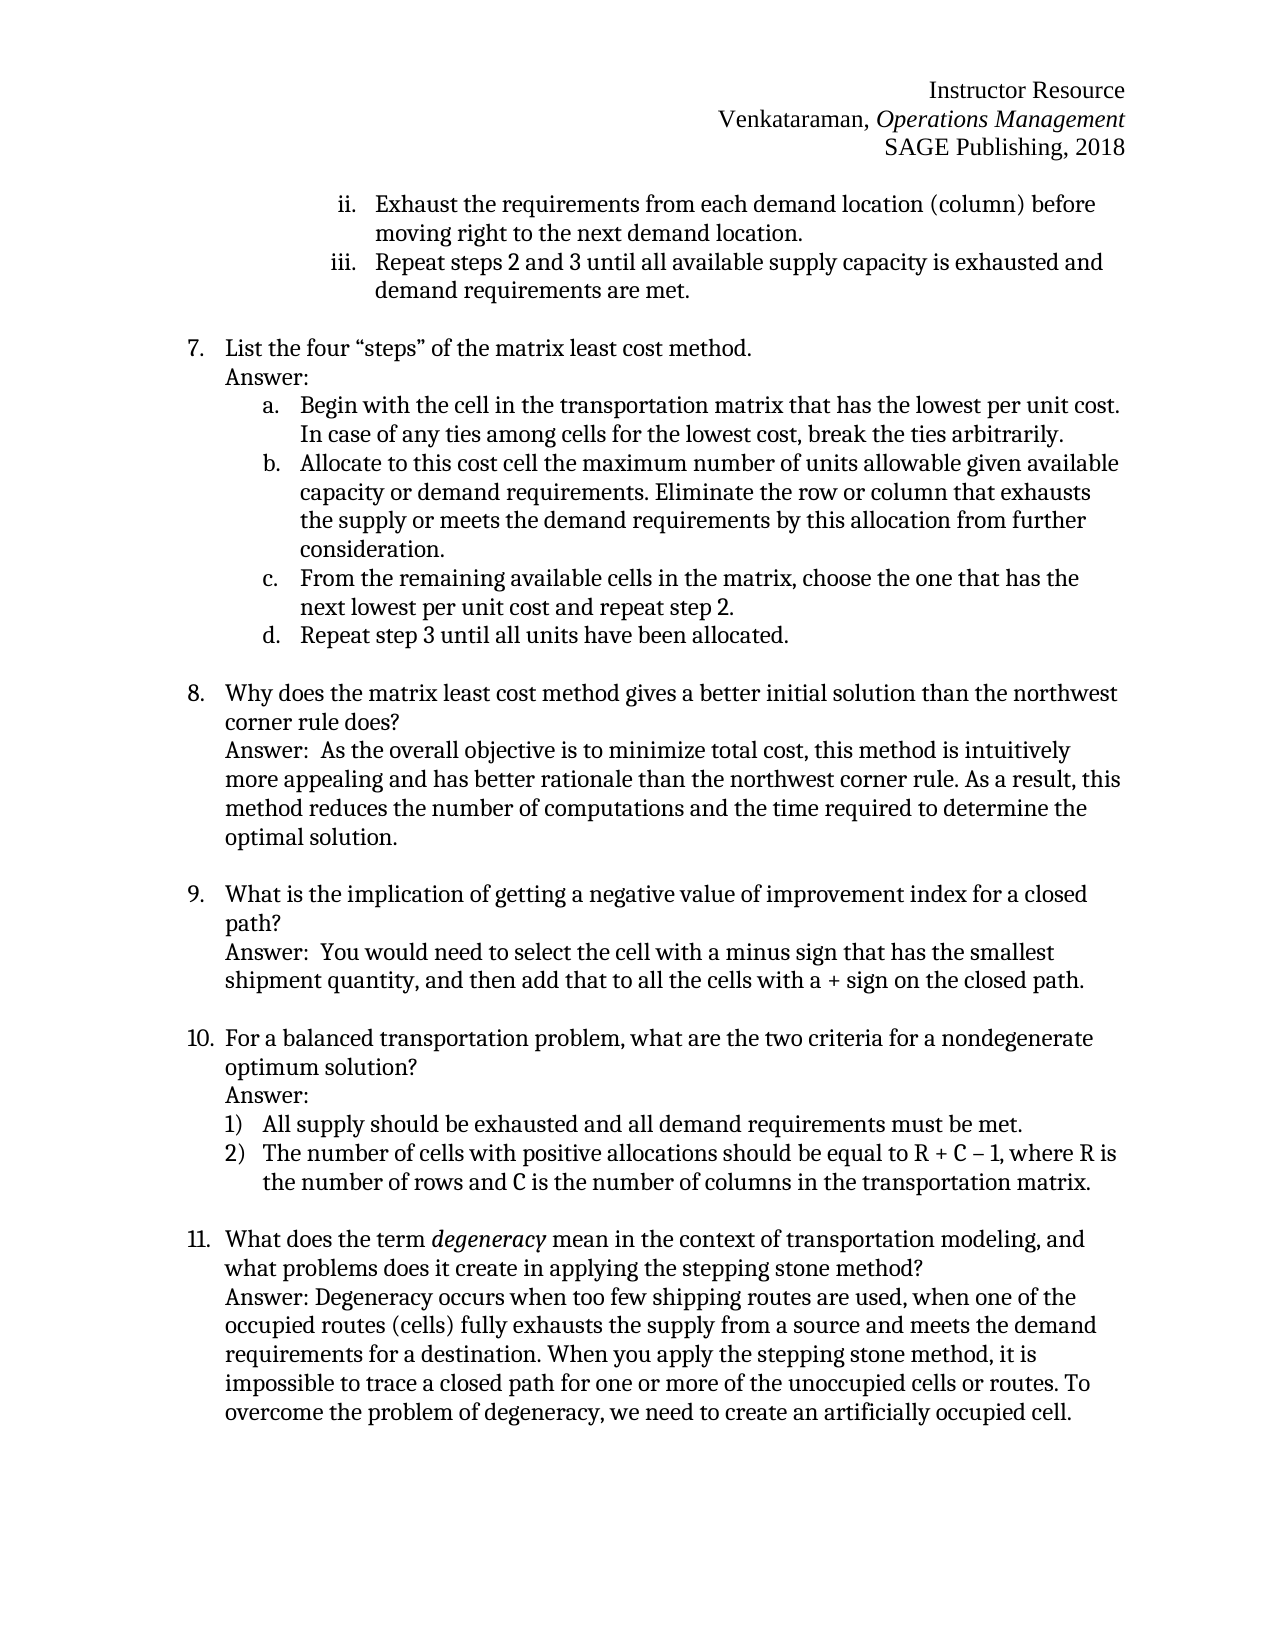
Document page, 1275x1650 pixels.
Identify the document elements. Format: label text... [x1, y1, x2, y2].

list For a balanced transportation problem, what are the two criteria for a nondegenerate optimum solution? [187, 1024, 1125, 1081]
list Exhaust the requirements from each demand location (column) before moving right to the next demand location. [356, 190, 1125, 247]
list Why does the matrix least cost method gives a better initial solution than the northwest corner rule does? [187, 679, 1125, 736]
list Repeat steps 2 and 3 until all available supply capacity is exhausted and demand requirements are met. [356, 247, 1125, 305]
list From the remaining available cells in the matrix, choose the one that has the next lowest per unit cost and repeat step 2. [262, 564, 1125, 621]
list List the four “steps” of the matrix least cost method. Answer: [187, 334, 1125, 391]
list Answer: As the overall objective is to minimize total cost, this method is intuitively more appealing and has better rationale than the northwest corner rule. As a result, this method reduces the number of computations and the time required to determine the optimal solution. [225, 736, 1125, 851]
list Answer: [225, 1081, 1125, 1110]
list Answer: You would need to select the cell with a minus sign that has the smallest shipment quantity, and then add that to all the cells with a + sign on the closed path. [225, 937, 1125, 995]
list All supply should be exhausted and all demand requirements must be met. [225, 1110, 1125, 1139]
list What does the term degeneracy mean in the context of transportation modeling, and what problems does it create in applying the stepping stone method? Answer: Degeneracy occurs when too few shipping routes are used, when one of the occupied routes (cells) fully exhausts the supply from a source and meets the demand requirements for a destination. When you apply the stepping stone method, it is impossible to trace a closed path for one or more of the unoccupied cells or routes. To overcome the problem of degeneracy, we need to create an artificially occupied cell. [187, 1225, 1125, 1426]
list Allocate to this cost cell the maximum number of units allowable given available capacity or demand requirements. Eliminate the row or column that exhausts the supply or meets the demand requirements by this allocation from further consideration. [262, 449, 1125, 564]
list Begin with the cell in the transportation matrix that has the lowest per unit cost. In case of any ties among cells for the lowest cost, break the ties arbitrarily. [262, 391, 1125, 449]
list The number of cells with positive allocations should be equal to R + C – 1, where R is the number of rows and C is the number of columns in the transportation matrix. [225, 1139, 1125, 1196]
list Repeat step 3 until all units have been allocated. [262, 621, 1125, 650]
list What is the implication of getting a negative value of improvement index for a closed path? [187, 880, 1125, 937]
